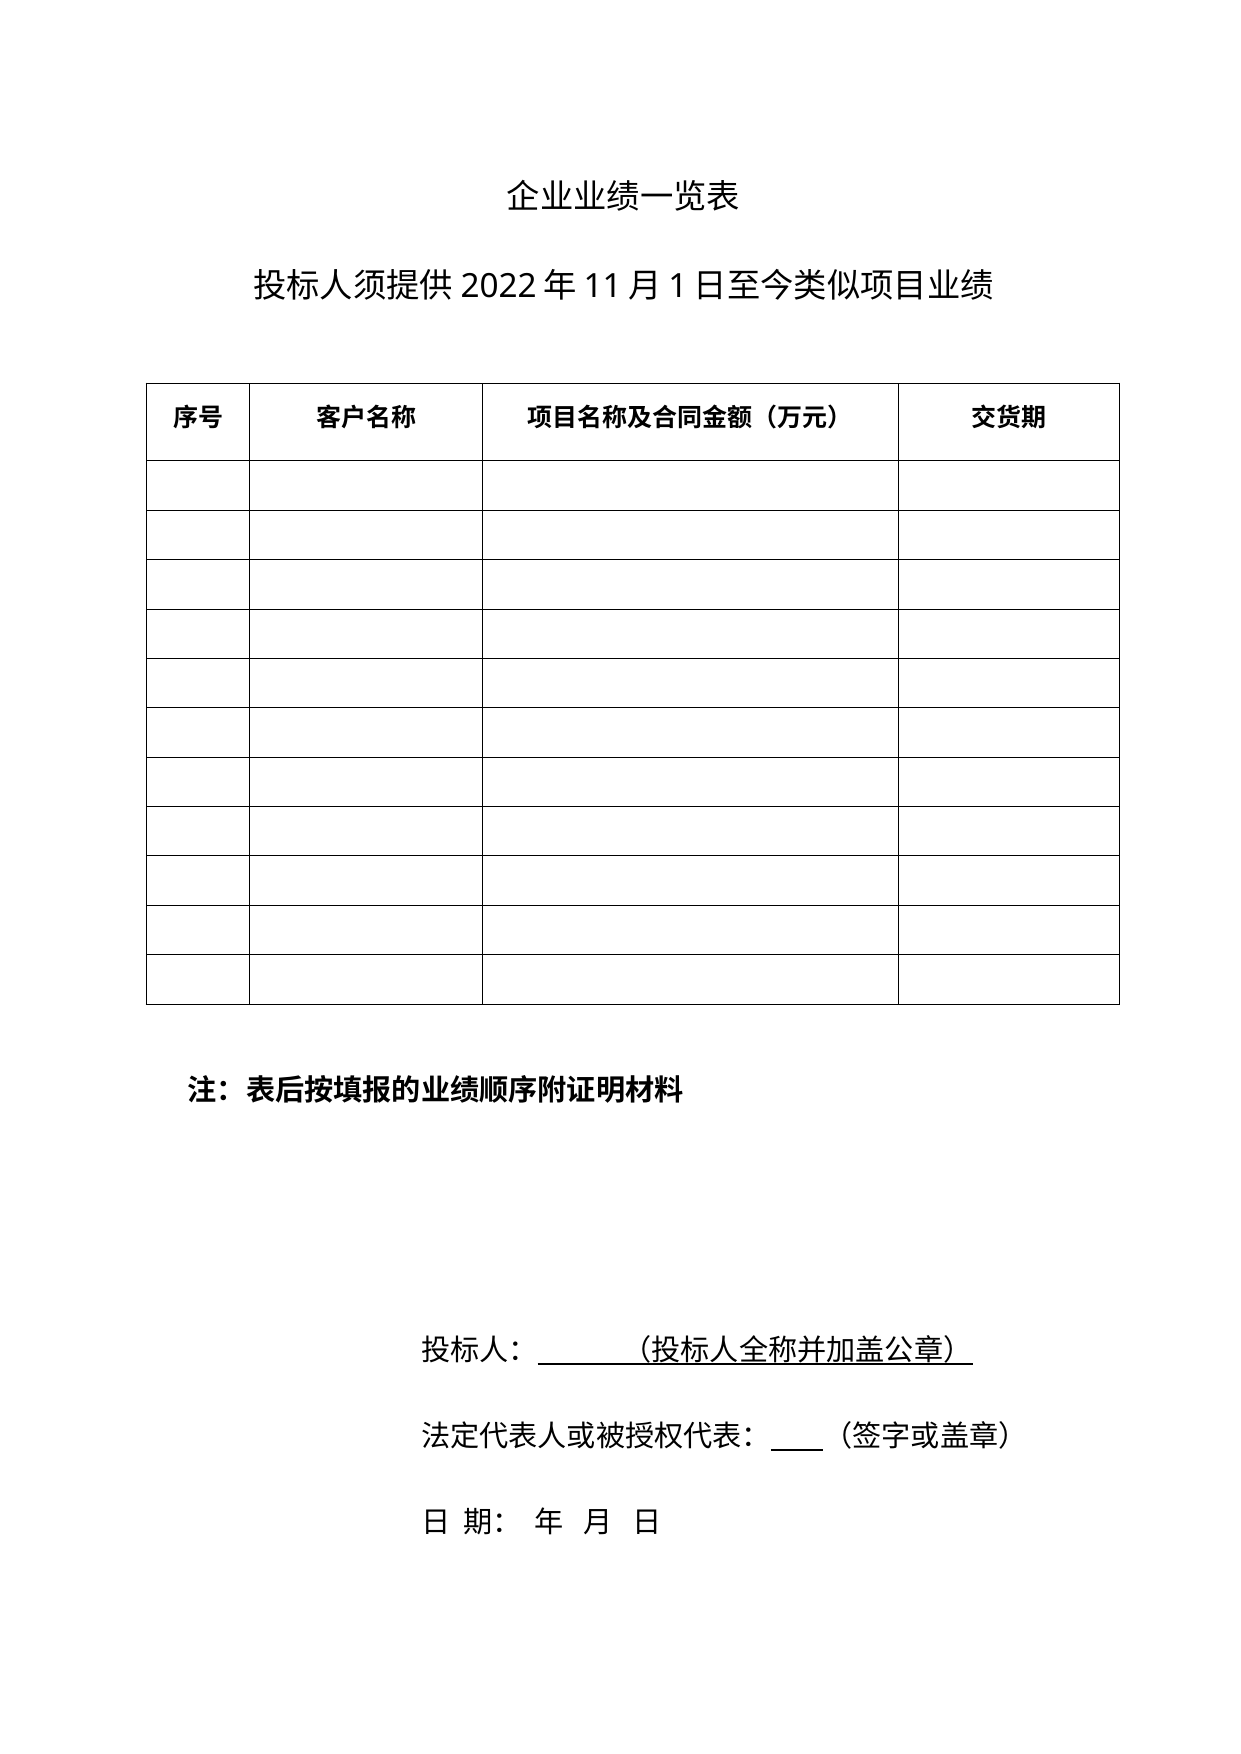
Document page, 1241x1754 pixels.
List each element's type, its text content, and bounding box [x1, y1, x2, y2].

table_cell [483, 906, 898, 954]
table_cell [250, 659, 482, 707]
table_cell [147, 856, 249, 905]
table_cell [899, 758, 1119, 806]
table_cell [899, 511, 1119, 559]
table_cell [899, 708, 1119, 757]
table_cell [250, 906, 482, 954]
table_cell [147, 461, 249, 510]
table_cell [899, 807, 1119, 855]
table_cell [483, 511, 898, 559]
table_cell [899, 906, 1119, 954]
table_cell [483, 955, 898, 1003]
table_cell [250, 461, 482, 510]
table_cell [483, 807, 898, 855]
text 日 期： 年 月 日 [187, 1487, 1053, 1552]
table_cell [899, 659, 1119, 707]
table_cell [483, 461, 898, 510]
table_cell [250, 955, 482, 1003]
table_cell [483, 560, 898, 608]
table_cell [899, 560, 1119, 608]
table_cell [147, 758, 249, 806]
table_cell [250, 856, 482, 905]
table_cell [483, 856, 898, 905]
table_cell [250, 560, 482, 608]
table_cell [147, 511, 249, 559]
table_header 序号 [147, 384, 249, 460]
table_cell [147, 807, 249, 855]
table_cell [483, 659, 898, 707]
table_cell [899, 610, 1119, 658]
text 法定代表人或被授权代表： （签字或盖章） [187, 1401, 1053, 1466]
table_cell [250, 807, 482, 855]
text 投标人须提供 2022年11月1日至今类似项目业绩 [187, 251, 1059, 316]
table_cell [483, 610, 898, 658]
table_cell [899, 856, 1119, 905]
table_cell [147, 560, 249, 608]
table_cell [483, 708, 898, 757]
table_header 项目名称及合同金额（万元） [483, 384, 898, 460]
table_cell [147, 906, 249, 954]
table_cell [899, 955, 1119, 1003]
table_cell [147, 708, 249, 757]
table_cell [483, 758, 898, 806]
table_cell [899, 461, 1119, 510]
table_header 客户名称 [250, 384, 482, 460]
table_cell [250, 511, 482, 559]
table_cell [147, 659, 249, 707]
text 注：表后按填报的业绩顺序附证明材料 [187, 1055, 1053, 1120]
text 企业业绩一览表 [187, 162, 1059, 227]
table_cell [147, 610, 249, 658]
table_cell [147, 955, 249, 1003]
text 投标人： （投标人全称并加盖公章） [187, 1315, 1053, 1380]
table_cell [250, 758, 482, 806]
table_cell [250, 708, 482, 757]
table_cell [250, 610, 482, 658]
table_header 交货期 [899, 384, 1119, 460]
